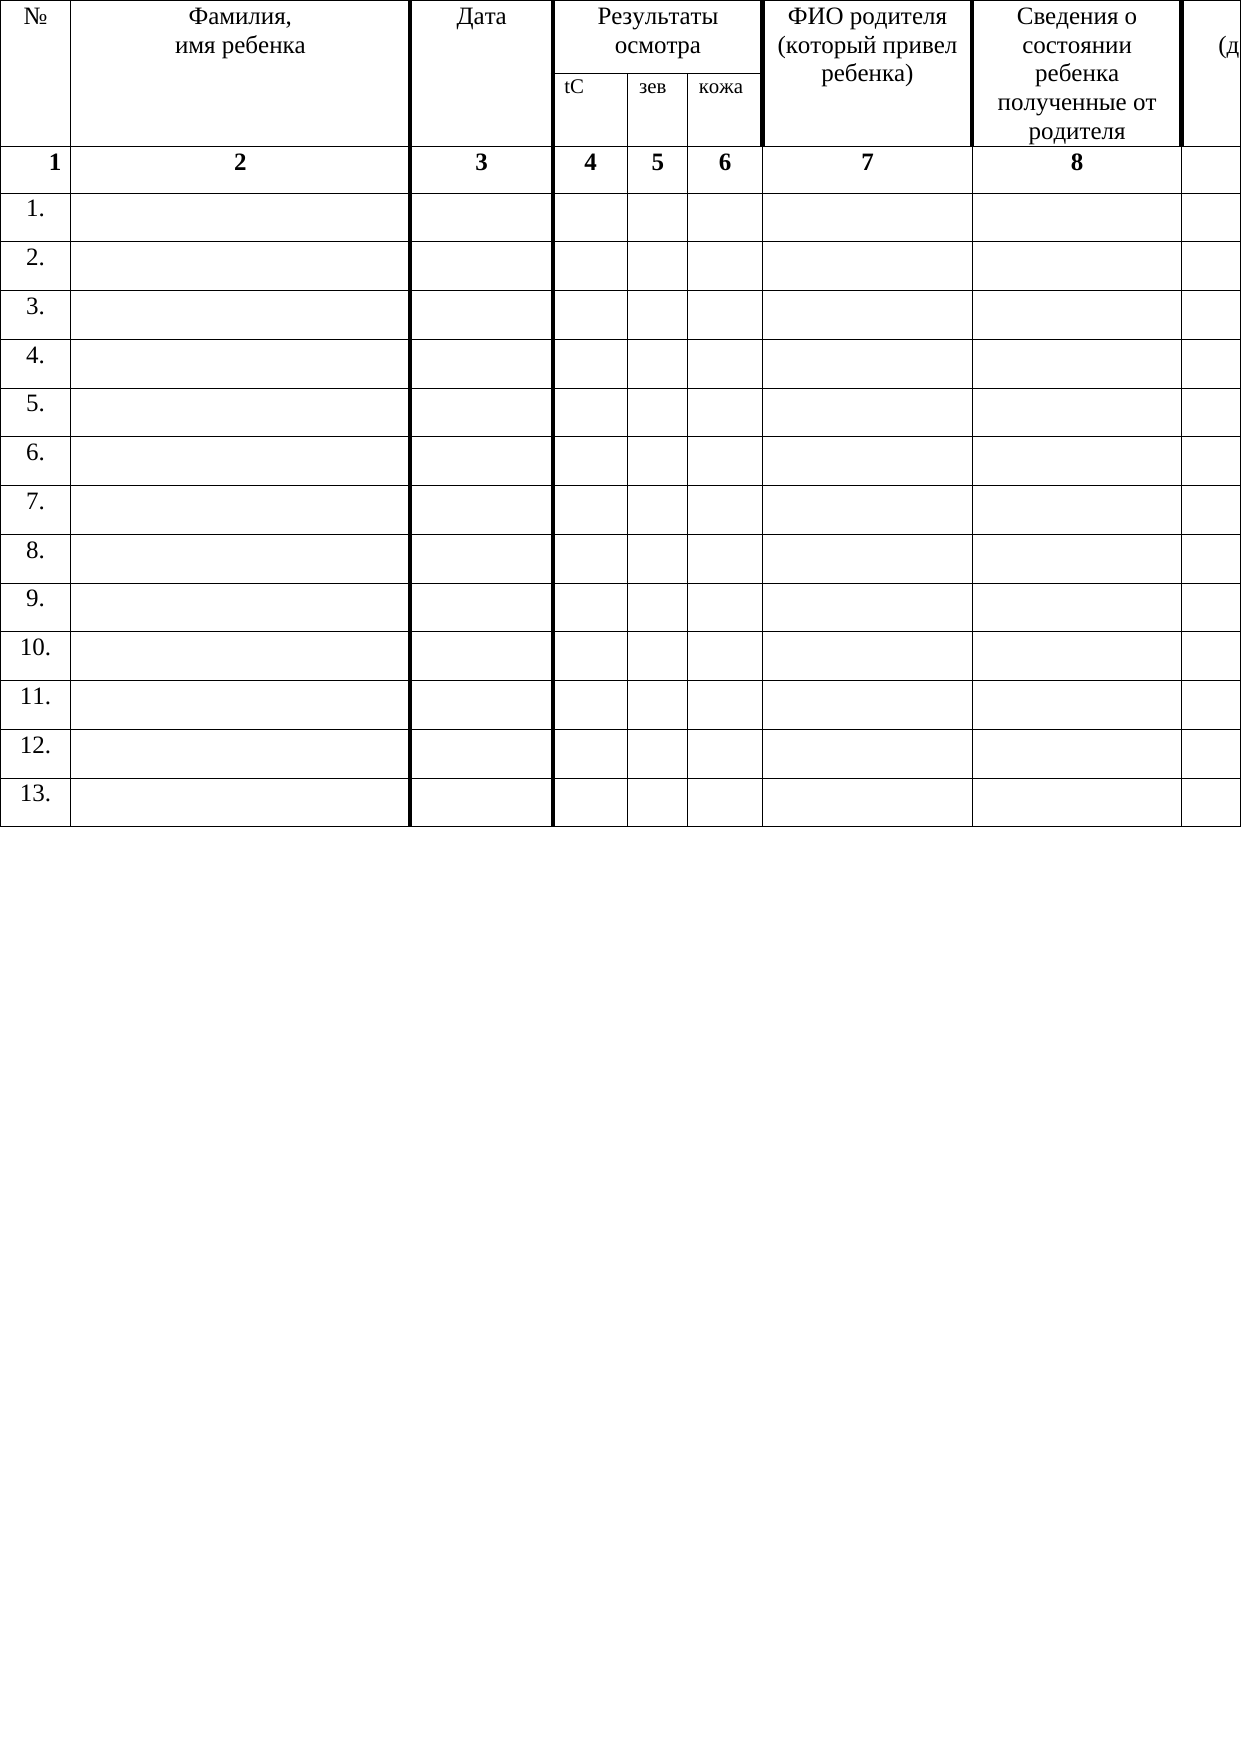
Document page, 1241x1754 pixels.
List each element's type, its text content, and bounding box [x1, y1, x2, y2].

table_cell [973, 291, 1181, 339]
table_cell [628, 389, 687, 436]
table_cell [1182, 779, 1240, 826]
table_cell [628, 584, 687, 631]
table_cell [412, 242, 551, 290]
table_cell [763, 779, 972, 826]
table_cell [412, 535, 551, 582]
table_header Фамилия, имя ребенка [71, 1, 408, 146]
table_cell [628, 681, 687, 729]
table_cell [412, 291, 551, 339]
table_cell [1182, 730, 1240, 777]
table_cell [555, 632, 627, 680]
table_cell [412, 389, 551, 436]
table_cell [688, 584, 762, 631]
table_cell [763, 681, 972, 729]
table_cell 2 [71, 147, 408, 192]
table_cell [412, 437, 551, 485]
table_cell [71, 437, 408, 485]
table_cell [1182, 194, 1240, 241]
table_cell [688, 194, 762, 241]
table_header Дата [412, 1, 551, 146]
table_cell tC [555, 74, 627, 146]
table_cell [555, 584, 627, 631]
table_cell [763, 584, 972, 631]
table_cell [763, 389, 972, 436]
table_cell [628, 291, 687, 339]
table_header ФИО родителя (который привел ребенка) [765, 1, 970, 146]
table_cell [973, 730, 1181, 777]
table_cell [1182, 535, 1240, 582]
table_cell [71, 291, 408, 339]
table_cell [688, 437, 762, 485]
table_cell [1182, 242, 1240, 290]
table_cell [71, 535, 408, 582]
table_cell 3 [412, 147, 551, 192]
table_cell [763, 242, 972, 290]
table_cell 4 [555, 147, 627, 192]
table_cell 12. [1, 730, 70, 777]
table_cell 8. [1, 535, 70, 582]
table_cell [973, 340, 1181, 387]
table_cell [1182, 681, 1240, 729]
table_cell [688, 486, 762, 534]
table_cell [688, 681, 762, 729]
table_cell 9 [1182, 147, 1240, 192]
table_cell [555, 389, 627, 436]
table_cell [763, 340, 972, 387]
table_cell [973, 242, 1181, 290]
table_cell [628, 632, 687, 680]
table_cell [973, 486, 1181, 534]
table_cell [973, 681, 1181, 729]
table_cell [973, 779, 1181, 826]
table_cell [973, 437, 1181, 485]
table_cell [71, 194, 408, 241]
table_cell [628, 340, 687, 387]
table_cell 3. [1, 291, 70, 339]
table_cell [555, 437, 627, 485]
table_cell 2. [1, 242, 70, 290]
table_cell [688, 389, 762, 436]
table_cell 6 [688, 147, 762, 192]
table_header Заключение (допуск или не допуск) [1184, 1, 1240, 146]
table_cell [555, 242, 627, 290]
table_cell [412, 584, 551, 631]
table_cell [71, 242, 408, 290]
table_cell кожа [688, 74, 760, 146]
table_cell 5. [1, 389, 70, 436]
table_cell 1 [1, 147, 70, 192]
table_cell [973, 584, 1181, 631]
table_cell [412, 194, 551, 241]
table_cell [973, 194, 1181, 241]
table_cell [71, 389, 408, 436]
table_cell [555, 535, 627, 582]
table_cell [688, 730, 762, 777]
table_cell [763, 730, 972, 777]
table_cell [763, 194, 972, 241]
table_cell [555, 730, 627, 777]
table_cell 7 [763, 147, 972, 192]
table_cell [71, 730, 408, 777]
table_cell [1182, 632, 1240, 680]
table_cell [628, 242, 687, 290]
table_cell [973, 389, 1181, 436]
table_cell [1182, 389, 1240, 436]
table_cell [628, 535, 687, 582]
table_cell зев [628, 74, 687, 146]
table_header № [1, 1, 70, 146]
table_cell 7. [1, 486, 70, 534]
table_cell [688, 242, 762, 290]
table_cell [688, 779, 762, 826]
table_cell [973, 632, 1181, 680]
table_cell [555, 291, 627, 339]
table_cell [1182, 291, 1240, 339]
table_cell [1182, 584, 1240, 631]
table_cell [1182, 340, 1240, 387]
table_cell [412, 730, 551, 777]
table_cell 1. [1, 194, 70, 241]
table_cell 10. [1, 632, 70, 680]
table_cell [763, 535, 972, 582]
table_cell [412, 779, 551, 826]
table_cell [628, 486, 687, 534]
table_cell [71, 584, 408, 631]
table_header Сведения о состоянии ребенка полученные от родителя [974, 1, 1179, 146]
table_cell [628, 730, 687, 777]
table_cell [763, 291, 972, 339]
table_header Результаты осмотра [555, 1, 760, 73]
table_cell [763, 486, 972, 534]
table_cell [628, 194, 687, 241]
table_cell [688, 632, 762, 680]
table_cell [71, 632, 408, 680]
table_cell [555, 681, 627, 729]
table_cell [688, 535, 762, 582]
table_cell [1182, 486, 1240, 534]
table_cell [555, 486, 627, 534]
table_cell [71, 681, 408, 729]
table_cell [628, 779, 687, 826]
table_cell [555, 779, 627, 826]
table_cell 9. [1, 584, 70, 631]
table_cell 4. [1, 340, 70, 387]
table_cell [1182, 437, 1240, 485]
table_cell 5 [628, 147, 687, 192]
table_cell 8 [973, 147, 1181, 192]
table_cell [71, 779, 408, 826]
table_cell [71, 486, 408, 534]
table_cell [412, 632, 551, 680]
table_cell 13. [1, 779, 70, 826]
table_cell [555, 194, 627, 241]
table_cell [71, 340, 408, 387]
table_cell [412, 486, 551, 534]
table_cell [763, 632, 972, 680]
table_cell [412, 681, 551, 729]
table_cell [555, 340, 627, 387]
table_cell [412, 340, 551, 387]
table_cell [628, 437, 687, 485]
table_cell 6. [1, 437, 70, 485]
table_cell [763, 437, 972, 485]
table_cell [688, 291, 762, 339]
table_cell 11. [1, 681, 70, 729]
table_cell [973, 535, 1181, 582]
table_cell [688, 340, 762, 387]
